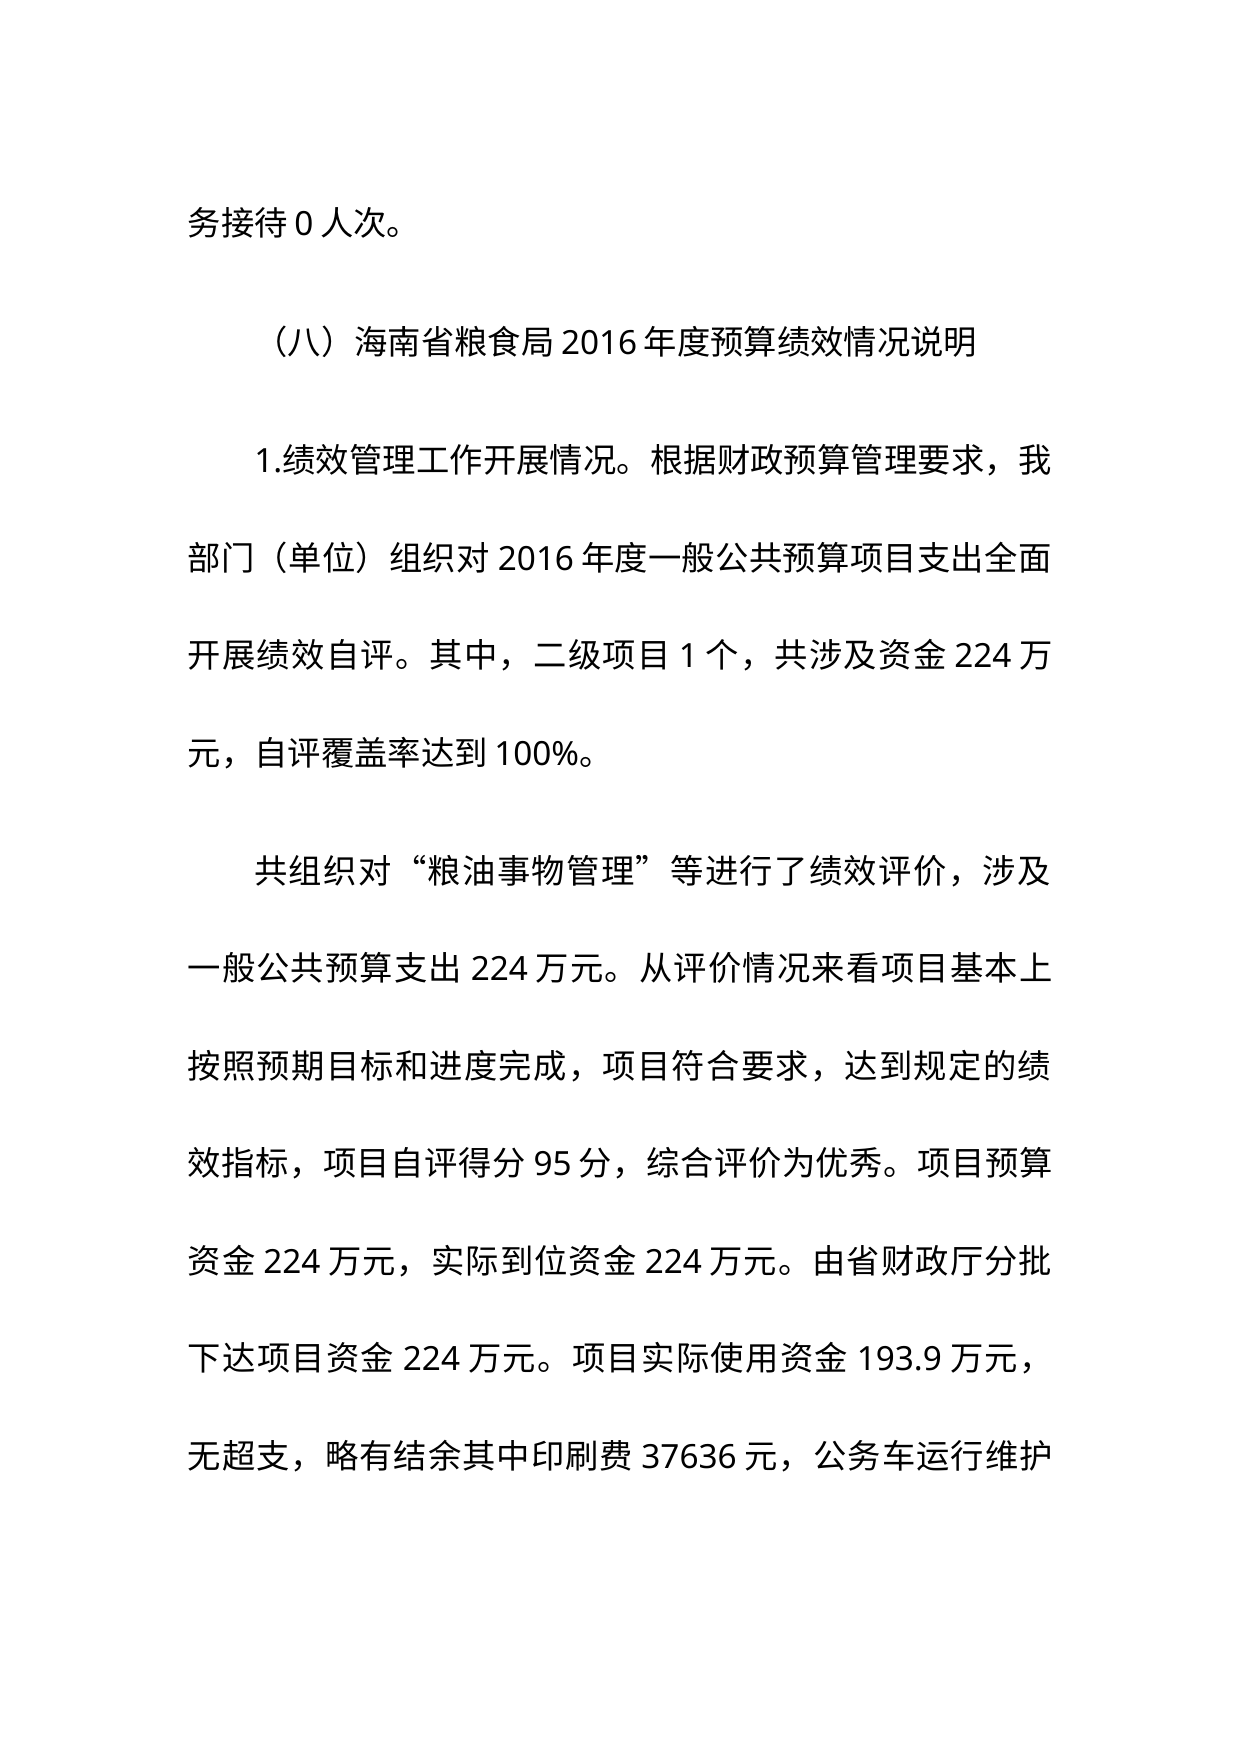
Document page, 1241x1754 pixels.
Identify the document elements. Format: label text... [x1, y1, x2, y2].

text （八）海南省粮食局2016年度预算绩效情况说明 [187, 307, 1053, 372]
text 1.绩效管理工作开展情况。根据财政预算管理要求，我部门（单位）组织对2016年度一般公共预算项目支出全面开展绩效自评。其中，二级项目1个，共涉及资金224万元，自评覆盖率达到100%。 [187, 426, 1053, 783]
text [187, 189, 1053, 254]
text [187, 836, 1053, 1486]
